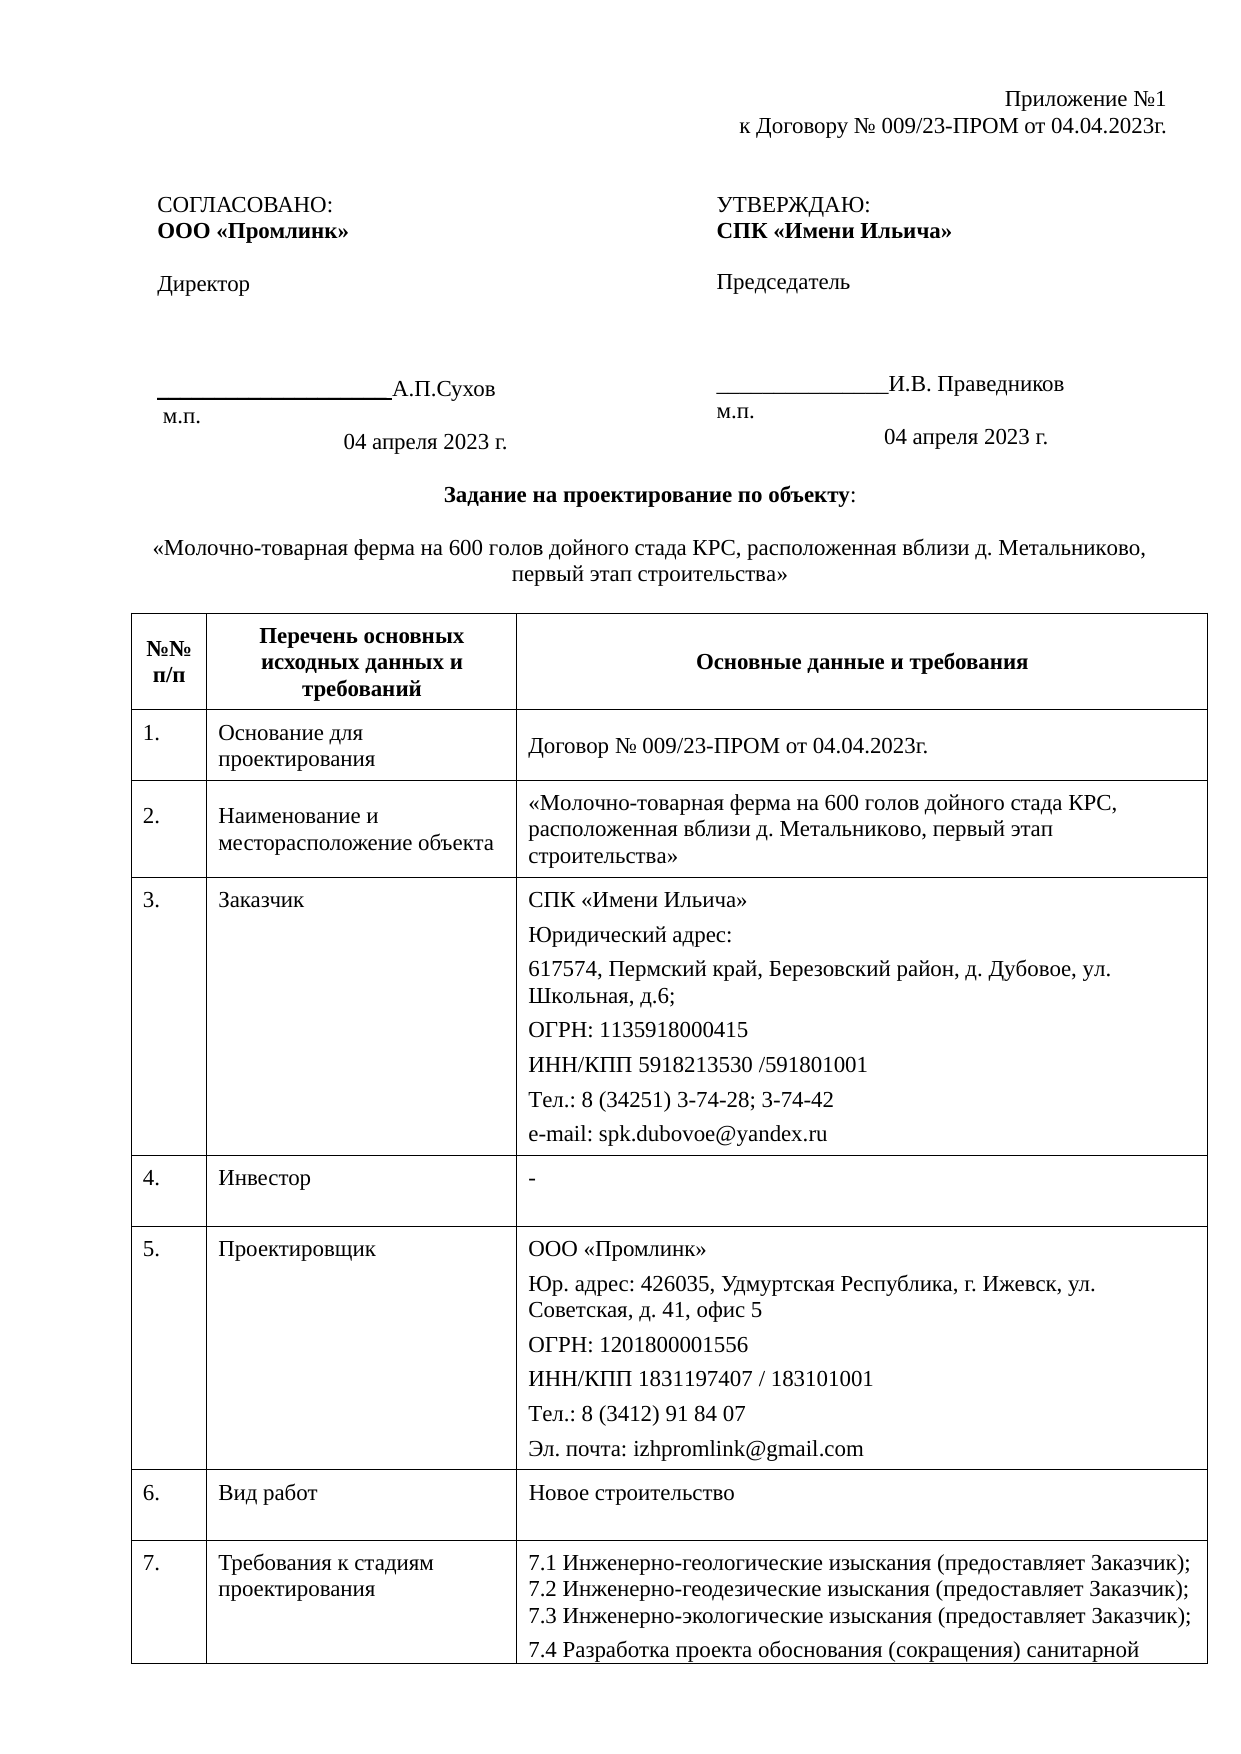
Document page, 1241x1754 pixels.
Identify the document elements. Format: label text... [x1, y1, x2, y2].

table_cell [517, 1541, 1207, 1663]
table_cell [132, 781, 206, 877]
table_cell [132, 1156, 206, 1226]
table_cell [207, 1541, 516, 1663]
table_cell [132, 710, 206, 780]
table_cell Инвестор [207, 1156, 516, 1226]
table_header УТВЕРЖДАЮ: СПК «Имени Ильича» Председатель _______________И.В. Праведников м.п. 04 апреля 2023 г. [705, 165, 1227, 454]
text Задание на проектирование по объекту: [133, 481, 1167, 507]
table_cell Вид работ [207, 1470, 516, 1540]
table_cell Заказчик [207, 878, 516, 1155]
table_cell Основание для проектирования [207, 710, 516, 780]
table_cell - [517, 1156, 1207, 1226]
table_cell [132, 1227, 206, 1469]
table_cell СПК «Имени Ильича» Юридический адрес: 617574, Пермский край, Березовский район, д. Дубовое, ул. Школьная, д.6; ОГРН: 1135918000415 ИНН/КПП 5918213530 /591801001 Тел.: 8 (34251) 3-74-28; 3-74-42 e-mail: spk.dubovoe@yandex.ru [517, 878, 1207, 1155]
table_cell ООО «Промлинк» Юр. адрес: 426035, Удмуртская Республика, г. Ижевск, ул. Советская, д. 41, офис 5 ОГРН: 1201800001556 ИНН/КПП 1831197407 / 183101001 Тел.: 8 (3412) 91 84 07 Эл. почта: izhpromlink@gmail.com [517, 1227, 1207, 1469]
table_header СОГЛАСОВАНО: ООО «Промлинк» Директор ____________________ А.П.Сухов м.п. 04 апреля 2023 г. [146, 165, 705, 454]
table_cell Наименование и месторасположение объекта [207, 781, 516, 877]
table_cell Договор № 009/23-ПРОМ от 04.04.2023г. [517, 710, 1207, 780]
table_cell [132, 878, 206, 1155]
table_cell [132, 1541, 206, 1663]
table_cell Новое строительство [517, 1470, 1207, 1540]
table_header №№ п/п [132, 614, 206, 709]
text к Договору № от 04.04.2023г. [133, 112, 1167, 138]
table_cell Проектировщик [207, 1227, 516, 1469]
table_cell [132, 1470, 206, 1540]
table_header Основные данные и требования [517, 614, 1207, 709]
table_header Перечень основных исходных данных и требований [207, 614, 516, 709]
text «Молочно-товарная ферма на 600 голов дойного стада КРС, расположенная вблизи д. Метальниково, первый этап строительства» [133, 533, 1167, 586]
text Приложение №1 [133, 86, 1167, 112]
table_cell «Молочно-товарная ферма на 600 голов дойного стада КРС, расположенная вблизи д. Метальниково, первый этап строительства» [517, 781, 1207, 877]
